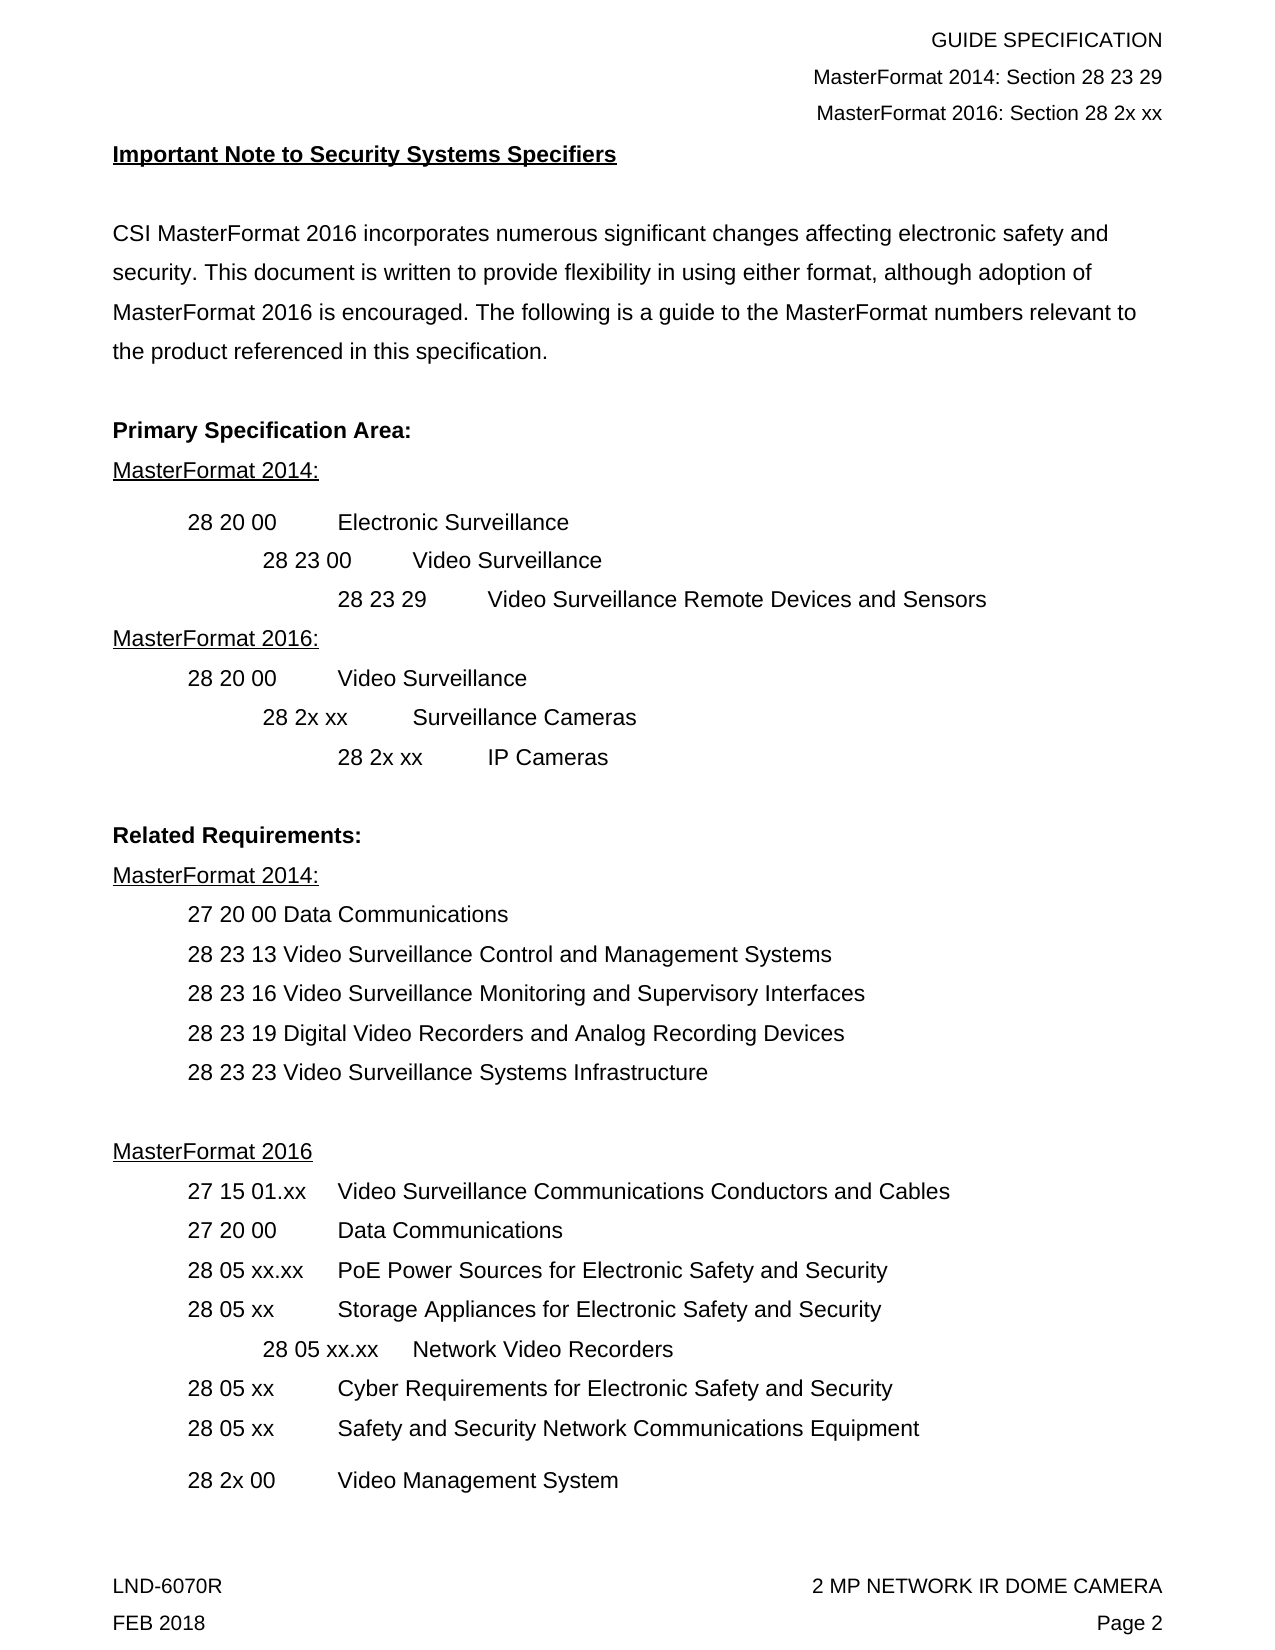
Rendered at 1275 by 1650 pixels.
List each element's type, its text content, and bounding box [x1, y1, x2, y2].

text MasterFormat 2016: [112, 625, 1162, 651]
text 28 23 13 Video Surveillance Control and Management Systems [112, 941, 1162, 967]
text 28 05 xx.xx PoE Power Sources for Electronic Safety and Security [112, 1257, 1162, 1283]
text 28 23 29 Video Surveillance Remote Devices and Sensors [178, 586, 1162, 613]
text MasterFormat 2014: [112, 457, 1162, 483]
text 27 15 01.xx Video Surveillance Communications Conductors and Cables [112, 1178, 1162, 1204]
text 28 23 16 Video Surveillance Monitoring and Supervisory Interfaces [112, 980, 1162, 1007]
text 28 20 00 Video Surveillance [112, 664, 1162, 691]
text 28 05 xx.xx Network Video Recorders [112, 1336, 1162, 1362]
text 28 23 23 Video Surveillance Systems Infrastructure [112, 1059, 1162, 1086]
text 28 23 19 Digital Video Recorders and Analog Recording Devices [112, 1020, 1162, 1046]
text Important Note to Security Systems Specifiers [112, 141, 1162, 167]
text 28 2x xx Surveillance Cameras [112, 704, 1162, 730]
text MasterFormat 2016 [112, 1138, 1162, 1165]
text 28 23 00 Video Surveillance [112, 547, 1162, 574]
text 28 20 00 Electronic Surveillance [112, 508, 1162, 535]
text 27 20 00 Data Communications [112, 1217, 1162, 1244]
text Primary Specification Area: [112, 417, 1162, 443]
text 28 2x xx IP Cameras [112, 743, 1162, 770]
text CSI MasterFormat 2016 incorporates numerous significant changes affecting electronic safety and security. This document is written to provide flexibility in using either format, although adoption of MasterFormat 2016 is encouraged. The following is a guide to the MasterFormat numbers relevant to the product referenced in this specification. [112, 220, 1162, 364]
text 28 05 xx Safety and Security Network Communications Equipment [112, 1415, 1162, 1441]
text 27 20 00 Data Communications [112, 901, 1162, 928]
text 28 2x 00 Video Management System [112, 1467, 1162, 1493]
text MasterFormat 2014: [112, 862, 1162, 888]
text Related Requirements: [112, 822, 1162, 849]
text 28 05 xx Cyber Requirements for Electronic Safety and Security [112, 1375, 1162, 1402]
text 28 05 xx Storage Appliances for Electronic Safety and Security [112, 1296, 1162, 1323]
